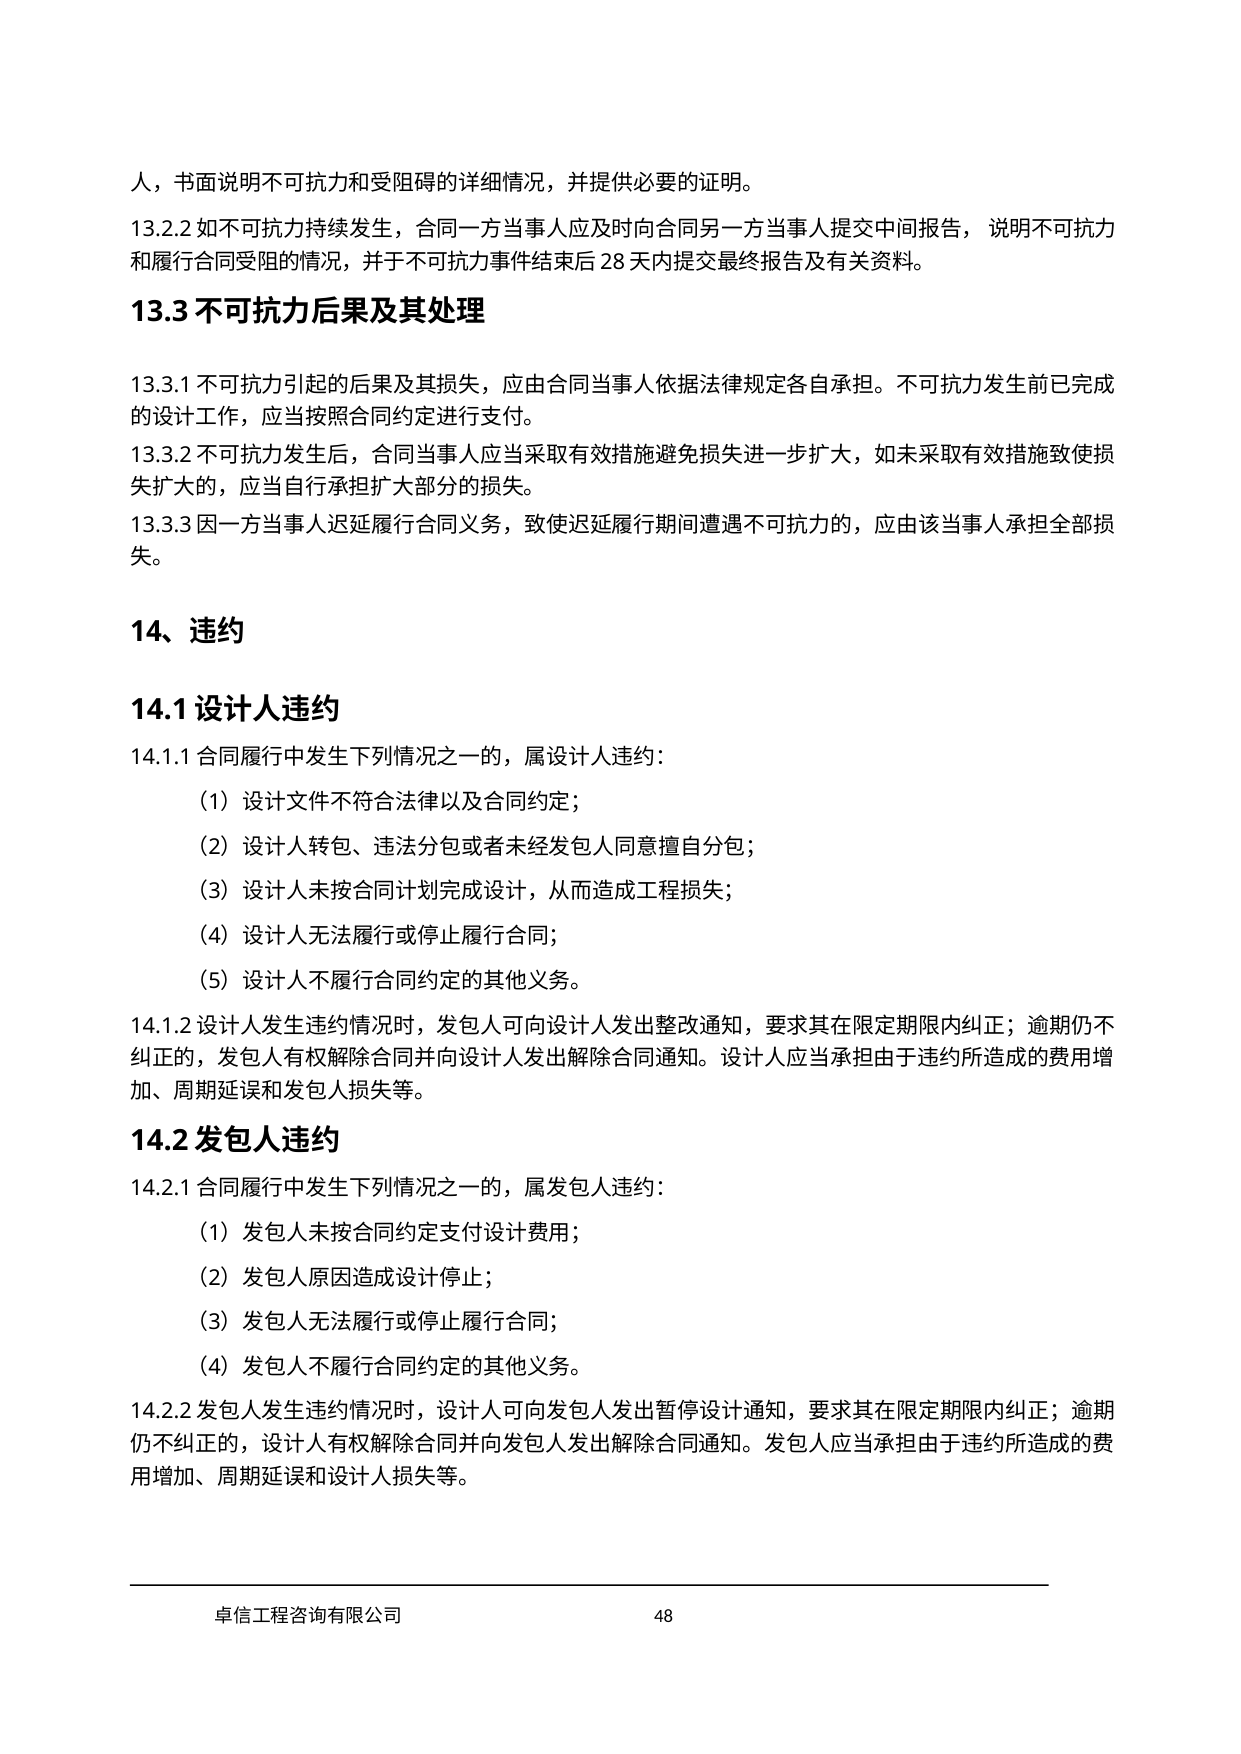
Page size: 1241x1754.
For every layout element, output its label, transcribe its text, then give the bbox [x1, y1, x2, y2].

subtitle 14.2发包人违约 [130, 1105, 1136, 1170]
subtitle 14、违约 [130, 596, 1136, 661]
subtitle 14.1设计人违约 [130, 674, 1136, 739]
text 14.1.2设计人发生违约情况时，发包人可向设计人发出整改通知，要求其在限定期限内纠正；逾期仍不纠正的，发包人有权解除合同并向设计人发出解除合同通知。设计人应当承担由于违约所造成的费用增加、周期延误和发包人损失等。 [130, 1007, 1125, 1105]
text 13.3.3因一方当事人迟延履行合同义务，致使迟延履行期间遭遇不可抗力的，应由该当事人承担全部损失。 [130, 506, 1126, 571]
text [130, 164, 1136, 197]
text （2）设计人转包、违法分包或者未经发包人同意擅自分包； [186, 828, 1136, 861]
text （2）发包人原因造成设计停止； [186, 1259, 1136, 1292]
subtitle 14.2.1合同履行中发生下列情况之一的，属发包人违约： [130, 1170, 1136, 1202]
subtitle 14.1.1合同履行中发生下列情况之一的，属设计人违约： [130, 739, 1136, 771]
text （4）设计人无法履行或停止履行合同； [186, 918, 1136, 950]
text 13.2.2如不可抗力持续发生，合同一方当事人应及时向合同另一方当事人提交中间报告， 说明不可抗力和履行合同受阻的情况，并于不可抗力事件结束后 28天内提交最终报告及有关资料。 [130, 211, 1126, 276]
text （1）发包人未按合同约定支付设计费用； [186, 1214, 1136, 1247]
text 14.2.2发包人发生违约情况时，设计人可向发包人发出暂停设计通知，要求其在限定期限内纠正；逾期仍不纠正的，设计人有权解除合同并向发包人发出解除合同通知。发包人应当承担由于违约所造成的费用增加、周期延误和设计人损失等。 [130, 1393, 1125, 1491]
text （1）设计文件不符合法律以及合同约定； [186, 784, 1136, 816]
text （4）发包人不履行合同约定的其他义务。 [186, 1349, 1136, 1381]
text （3）设计人未按合同计划完成设计，从而造成工程损失； [186, 873, 1136, 906]
text 13.3.2不可抗力发生后，合同当事人应当采取有效措施避免损失进一步扩大，如未采取有效措施致使损失扩大的，应当自行承担扩大部分的损失。 [130, 436, 1126, 501]
text （5）设计人不履行合同约定的其他义务。 [186, 963, 1136, 995]
text 13.3.1不可抗力引起的后果及其损失，应由合同当事人依据法律规定各自承担。不可抗力发生前已完成的设计工作，应当按照合同约定进行支付。 [130, 366, 1126, 431]
text （3）发包人无法履行或停止履行合同； [186, 1304, 1136, 1336]
subtitle 13.3不可抗力后果及其处理 [130, 276, 1136, 341]
